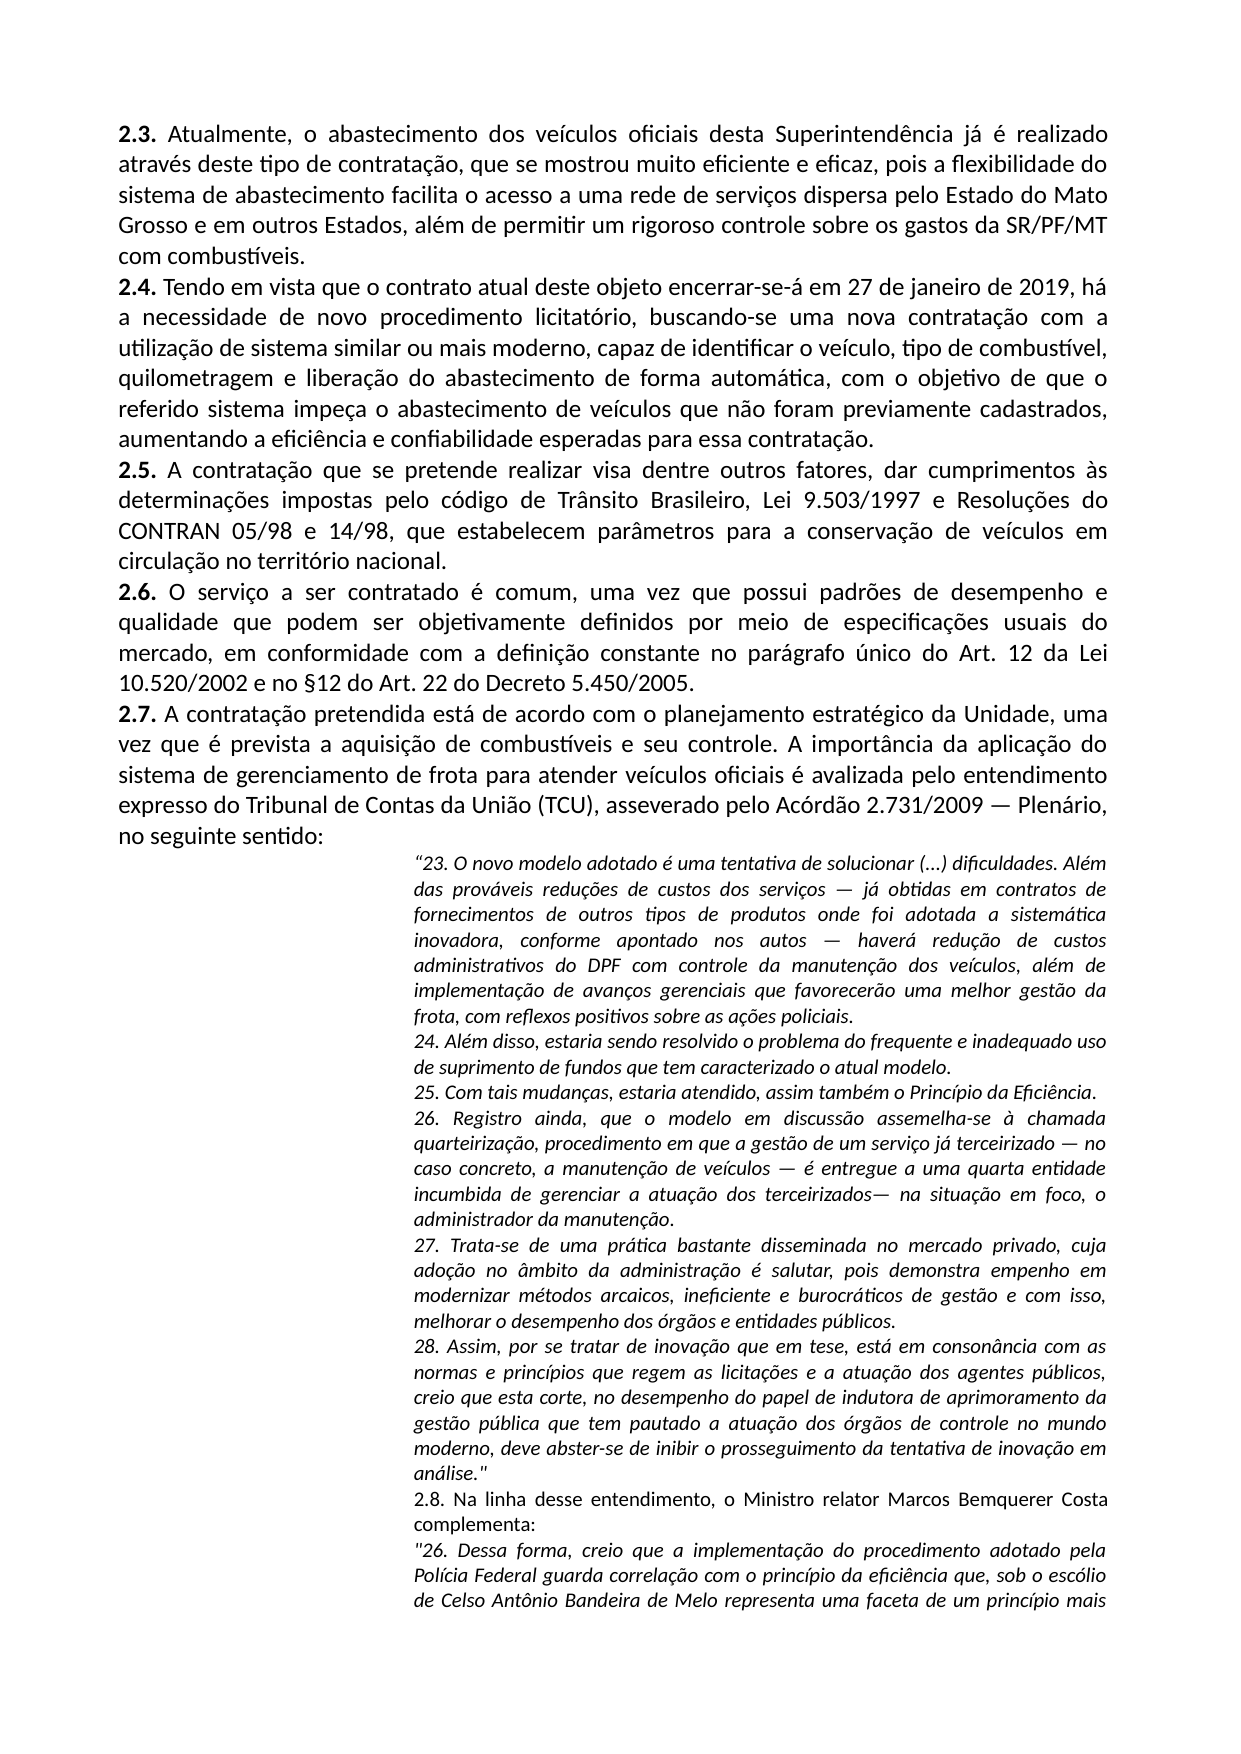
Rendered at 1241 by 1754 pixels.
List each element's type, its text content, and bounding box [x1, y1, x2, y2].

text 28. Assim, por se tratar de inovação que em tese, está em consonância com as normas e princípios que regem as licitações e a atuação dos agentes públicos, creio que esta corte, no desempenho do papel de indutora de aprimoramento da gestão pública que tem pautado a atuação dos órgãos de controle no mundo moderno, deve abster-se de inibir o prosseguimento da tentativa de inovação em análise." [413, 1333, 1109, 1486]
text 2.5. A contratação que se pretende realizar visa dentre outros fatores, dar cumprimentos às determinações impostas pelo código de Trânsito Brasileiro, Lei 9.503/1997 e Resoluções do CONTRAN 05/98 e 14/98, que estabelecem parâmetros para a conservação de veículos em circulação no território nacional. [118, 454, 1109, 576]
text 25. Com tais mudanças, estaria atendido, assim também o Princípio da Eficiência. [413, 1079, 1109, 1105]
text 24. Além disso, estaria sendo resolvido o problema do frequente e inadequado uso de suprimento de fundos que tem caracterizado o atual modelo. [413, 1028, 1109, 1079]
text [413, 1537, 1109, 1613]
text 26. Registro ainda, que o modelo em discussão assemelha-se à chamada quarteirização, procedimento em que a gestão de um serviço já terceirizado — no caso concreto, a manutenção de veículos — é entregue a uma quarta entidade incumbida de gerenciar a atuação dos terceirizados— na situação em foco, o administrador da manutenção. [413, 1105, 1109, 1232]
text 2.8. Na linha desse entendimento, o Ministro relator Marcos Bemquerer Costa complementa: [413, 1486, 1109, 1537]
text 27. Trata-se de uma prática bastante disseminada no mercado privado, cuja adoção no âmbito da administração é salutar, pois demonstra empenho em modernizar métodos arcaicos, ineficiente e burocráticos de gestão e com isso, melhorar o desempenho dos órgãos e entidades públicos. [413, 1232, 1109, 1333]
text “23. O novo modelo adotado é uma tentativa de solucionar (...) dificuldades. Além das prováveis reduções de custos dos serviços — já obtidas em contratos de fornecimentos de outros tipos de produtos onde foi adotada a sistemática inovadora, conforme apontado nos autos — haverá redução de custos administrativos do DPF com controle da manutenção dos veículos, além de implementação de avanços gerenciais que favorecerão uma melhor gestão da frota, com reflexos positivos sobre as ações policiais. [413, 851, 1109, 1028]
text 2.6. O serviço a ser contratado é comum, uma vez que possui padrões de desempenho e qualidade que podem ser objetivamente definidos por meio de especificações usuais do mercado, em conformidade com a definição constante no parágrafo único do Art. 12 da Lei 10.520/2002 e no §12 do Art. 22 do Decreto 5.450/2005. [118, 576, 1109, 698]
text 2.4. Tendo em vista que o contrato atual deste objeto encerrar-se-á em 27 de janeiro de 2019, há a necessidade de novo procedimento licitatório, buscando-se uma nova contratação com a utilização de sistema similar ou mais moderno, capaz de identificar o veículo, tipo de combustível, quilometragem e liberação do abastecimento de forma automática, com o objetivo de que o referido sistema impeça o abastecimento de veículos que não foram previamente cadastrados, aumentando a eficiência e confiabilidade esperadas para essa contratação. [118, 271, 1109, 454]
text 2.7. A contratação pretendida está de acordo com o planejamento estratégico da Unidade, uma vez que é prevista a aquisição de combustíveis e seu controle. A importância da aplicação do sistema de gerenciamento de frota para atender veículos oficiais é avalizada pelo entendimento expresso do Tribunal de Contas da União (TCU), asseverado pelo Acórdão 2.731/2009 — Plenário, no seguinte sentido: [118, 698, 1109, 851]
text 2.3. Atualmente, o abastecimento dos veículos oficiais desta Superintendência já é realizado através deste tipo de contratação, que se mostrou muito eficiente e eficaz, pois a flexibilidade do sistema de abastecimento facilita o acesso a uma rede de serviços dispersa pelo Estado do Mato Grosso e em outros Estados, além de permitir um rigoroso controle sobre os gastos da SR/PF/MT com combustíveis. [118, 118, 1109, 271]
